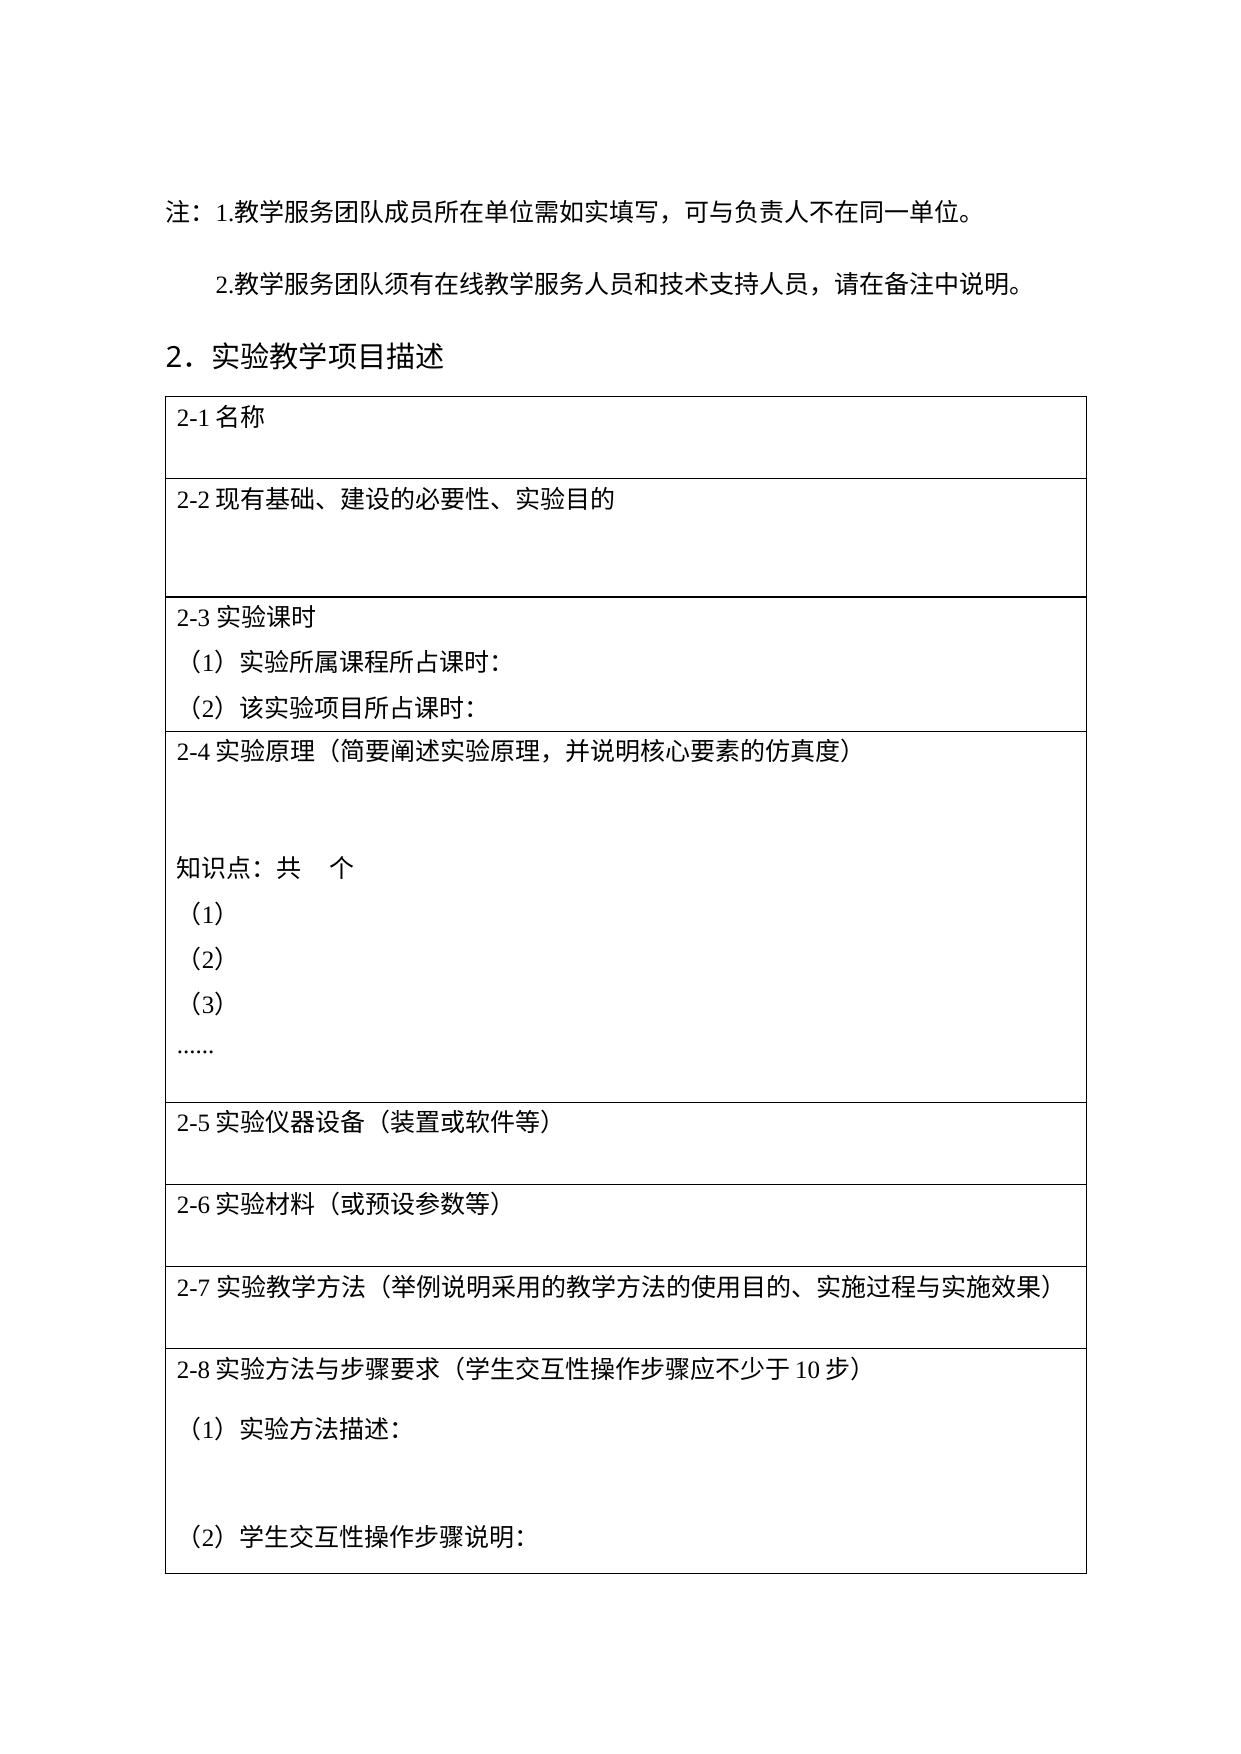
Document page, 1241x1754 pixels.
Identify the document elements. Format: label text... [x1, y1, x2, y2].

table_cell 2-8实验方法与步骤要求（学生交互性操作步骤应不少于10步） 实验方法描述： 学生交互性操作步骤说明： [166, 1349, 1086, 1573]
table_cell 2-3 实验课时 （1）实验所属课程所占课时： （2）该实验项目所占课时： [166, 598, 1086, 731]
text 注：1.教学服务团队成员所在单位需如实填写，可与负责人不在同一单位。 [165, 178, 1159, 243]
table_cell 2-7 实验教学方法（举例说明采用的教学方法的使用目的、实施过程与实施效果） [166, 1267, 1086, 1348]
text 2.教学服务团队须有在线教学服务人员和技术支持人员，请在备注中说明。 [165, 250, 1159, 315]
table_cell 2-4实验原理（简要阐述实验原理，并说明核心要素的仿真度） 知识点：共 个 （1） （2） （3） ...... [166, 732, 1086, 1102]
text 2．实验教学项目描述 [165, 323, 1084, 388]
table_cell 2-6实验材料（或预设参数等） [166, 1185, 1086, 1266]
table_header 2-1名称 [166, 397, 1086, 478]
table_cell 2-2现有基础、建设的必要性、实验目的 [166, 479, 1086, 596]
table_cell 2-5实验仪器设备（装置或软件等） [166, 1103, 1086, 1184]
